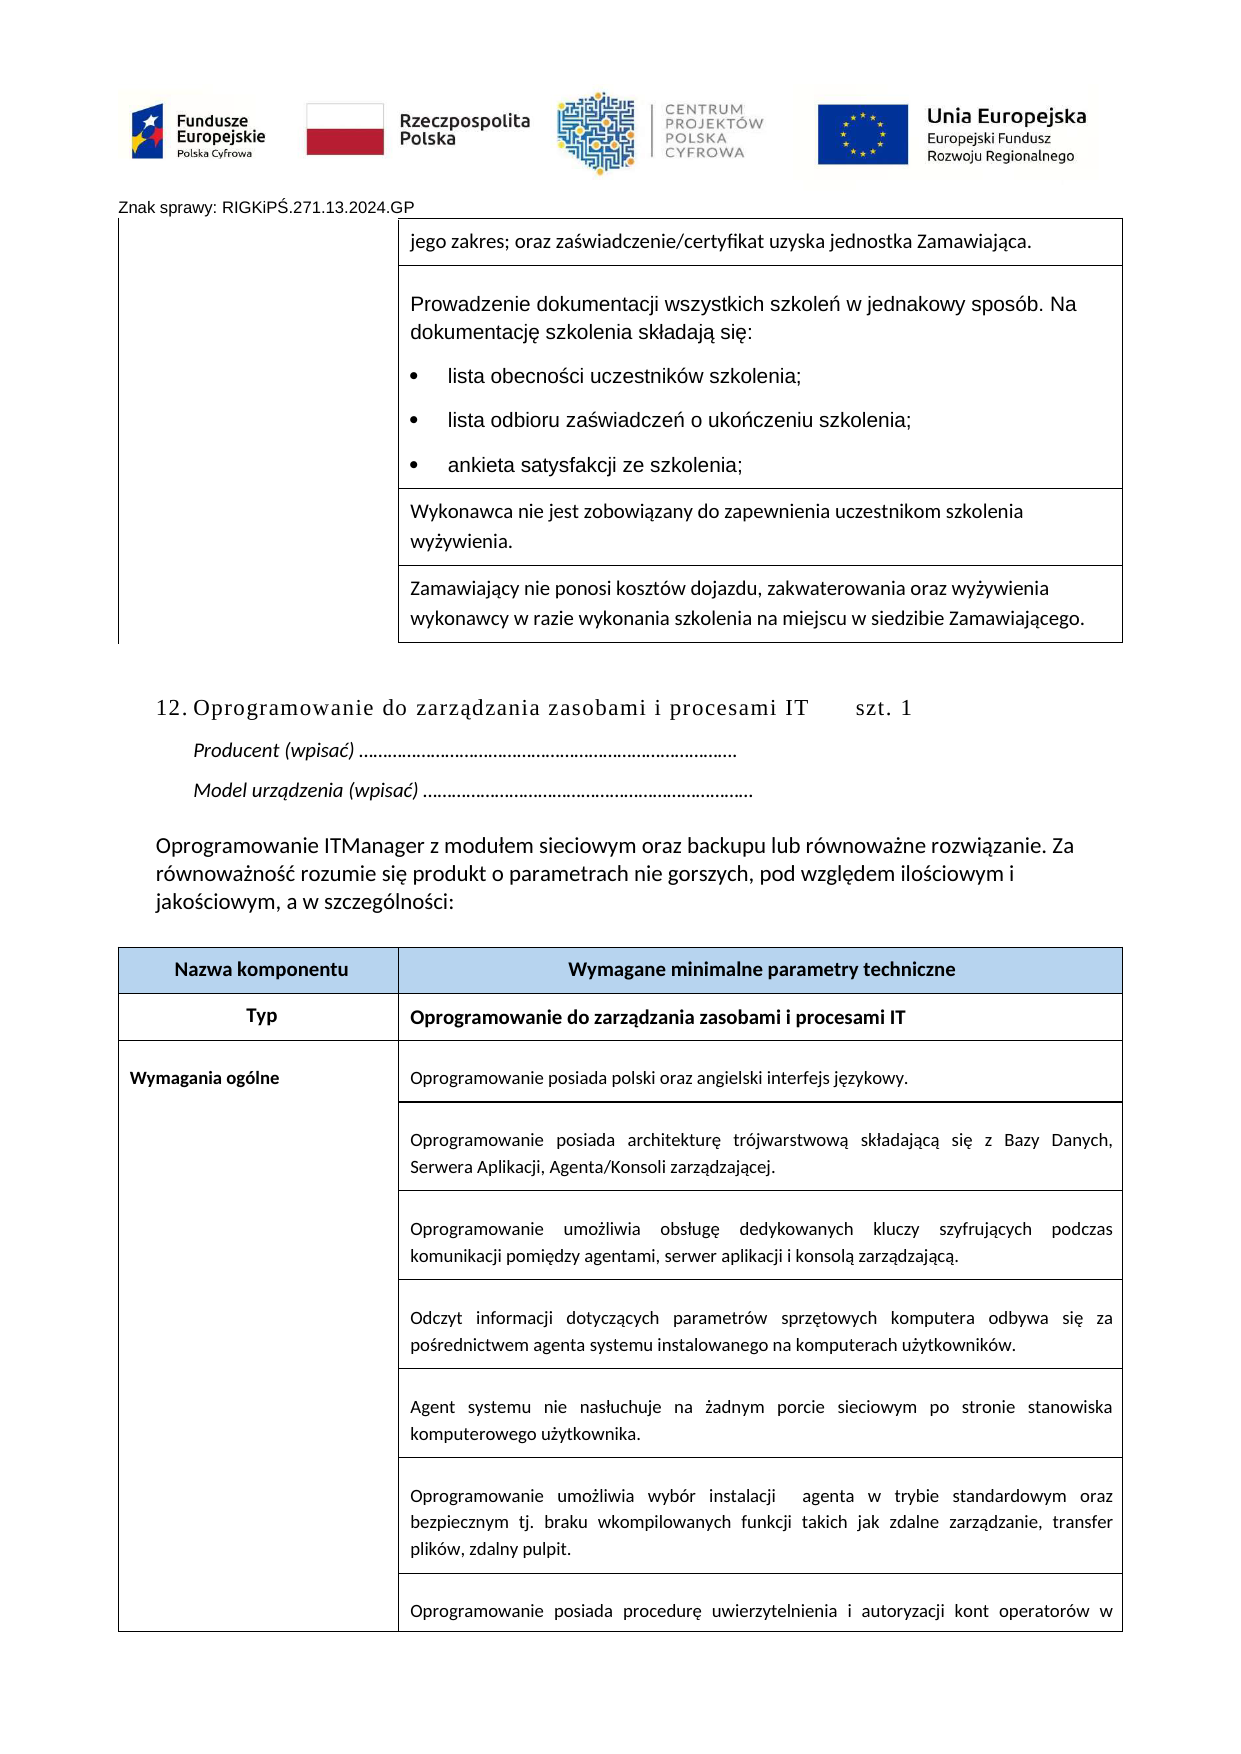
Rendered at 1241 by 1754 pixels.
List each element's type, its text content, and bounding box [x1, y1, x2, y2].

subtitle Oprogramowanie do zarządzania zasobami i procesami IT szt. 1 [156, 694, 1122, 720]
table_cell Oprogramowanie umożliwia obsługę dedykowanych kluczy szyfrujących podczas komunikacji pomiędzy agentami, serwer aplikacji i konsolą zarządzającą. [399, 1191, 1122, 1279]
text Model urządzenia (wpisać) …………………………………………………………… [193, 777, 1122, 802]
table_cell Prowadzenie dokumentacji wszystkich szkoleń w jednakowy sposób. Na dokumentację szkolenia składają się: lista obecności uczestników szkolenia; lista odbioru zaświadczeń o ukończeniu szkolenia; ankieta satysfakcji ze szkolenia; [399, 266, 1122, 488]
table_cell Wykonawca nie jest zobowiązany do zapewnienia uczestnikom szkolenia wyżywienia. [399, 489, 1122, 565]
text Oprogramowanie ITManager z modułem sieciowym oraz backupu lub równoważne rozwiązanie. Za równoważność rozumie się produkt o parametrach nie gorszych, pod względem ilościowym i jakościowym, a w szczególności: [156, 831, 1122, 947]
table_cell Typ [119, 994, 398, 1040]
table_cell Wymagania ogólne [119, 1041, 398, 1631]
table_cell Oprogramowanie posiada architekturę trójwarstwową składającą się z Bazy Danych, Serwera Aplikacji, Agenta/Konsoli zarządzającej. [399, 1103, 1122, 1190]
table_cell Oprogramowanie umożliwia wybór instalacji agenta w trybie standardowym oraz bezpiecznym tj. braku wkompilowanych funkcji takich jak zdalne zarządzanie, transfer plików, zdalny pulpit. [399, 1458, 1122, 1573]
table_cell Agent systemu nie nasłuchuje na żadnym porcie sieciowym po stronie stanowiska komputerowego użytkownika. [399, 1369, 1122, 1457]
picture [118, 73, 1108, 199]
table_cell Odczyt informacji dotyczących parametrów sprzętowych komputera odbywa się za pośrednictwem agenta systemu instalowanego na komputerach użytkowników. [399, 1280, 1122, 1368]
table_cell Zamawiający nie ponosi kosztów dojazdu, zakwaterowania oraz wyżywienia wykonawcy w razie wykonania szkolenia na miejscu w siedzibie Zamawiającego. [399, 566, 1122, 642]
table_cell Oprogramowanie do zarządzania zasobami i procesami IT [399, 994, 1122, 1040]
table_header Nazwa komponentu [119, 948, 398, 993]
table_cell Oprogramowanie posiada polski oraz angielski interfejs językowy. [399, 1041, 1122, 1101]
text Producent (wpisać) ……………………………………………………………………. [193, 737, 1122, 762]
table_header Wymagane minimalne parametry techniczne [399, 948, 1122, 993]
